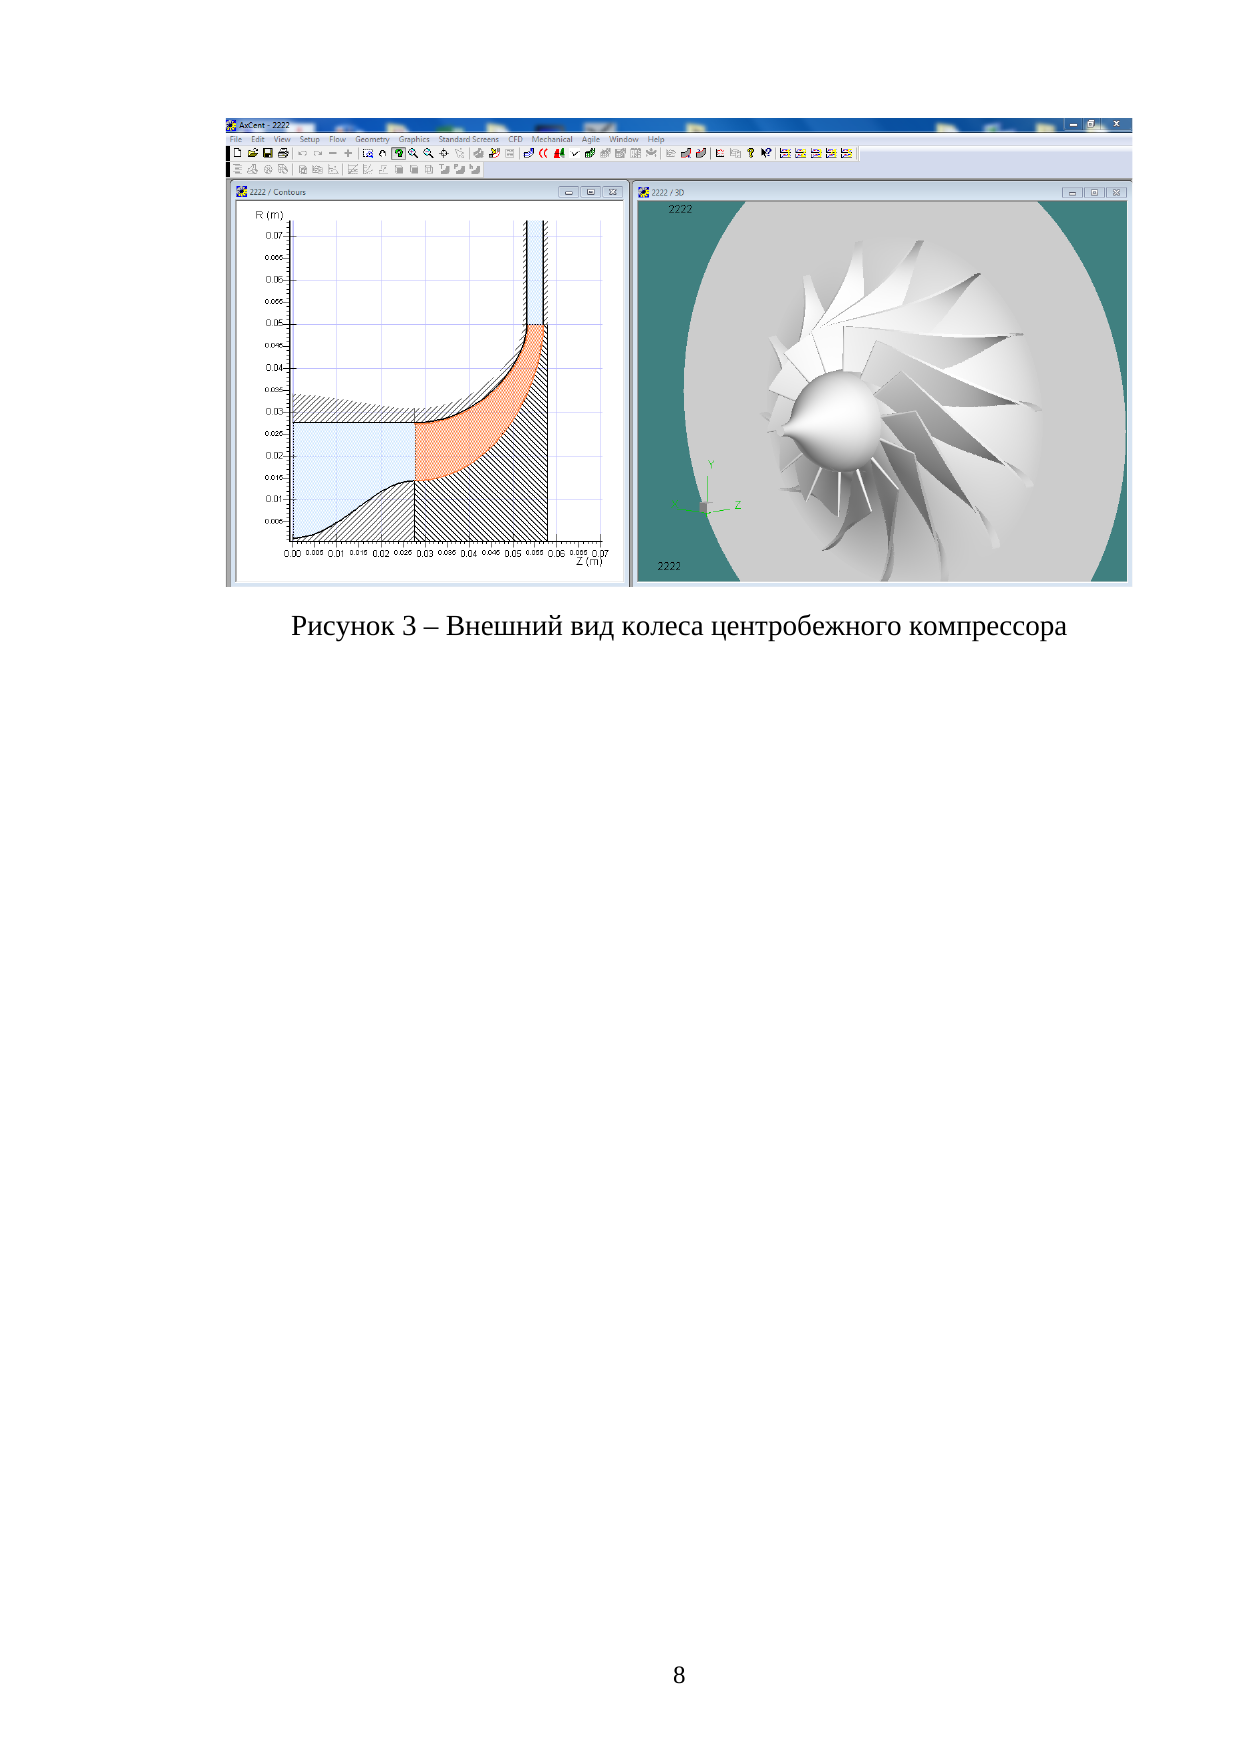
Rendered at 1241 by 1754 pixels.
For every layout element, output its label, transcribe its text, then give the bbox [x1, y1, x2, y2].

text Рисунок 3 – Внешний вид колеса центробежного компрессора [177, 608, 1181, 641]
picture [225, 118, 1133, 587]
